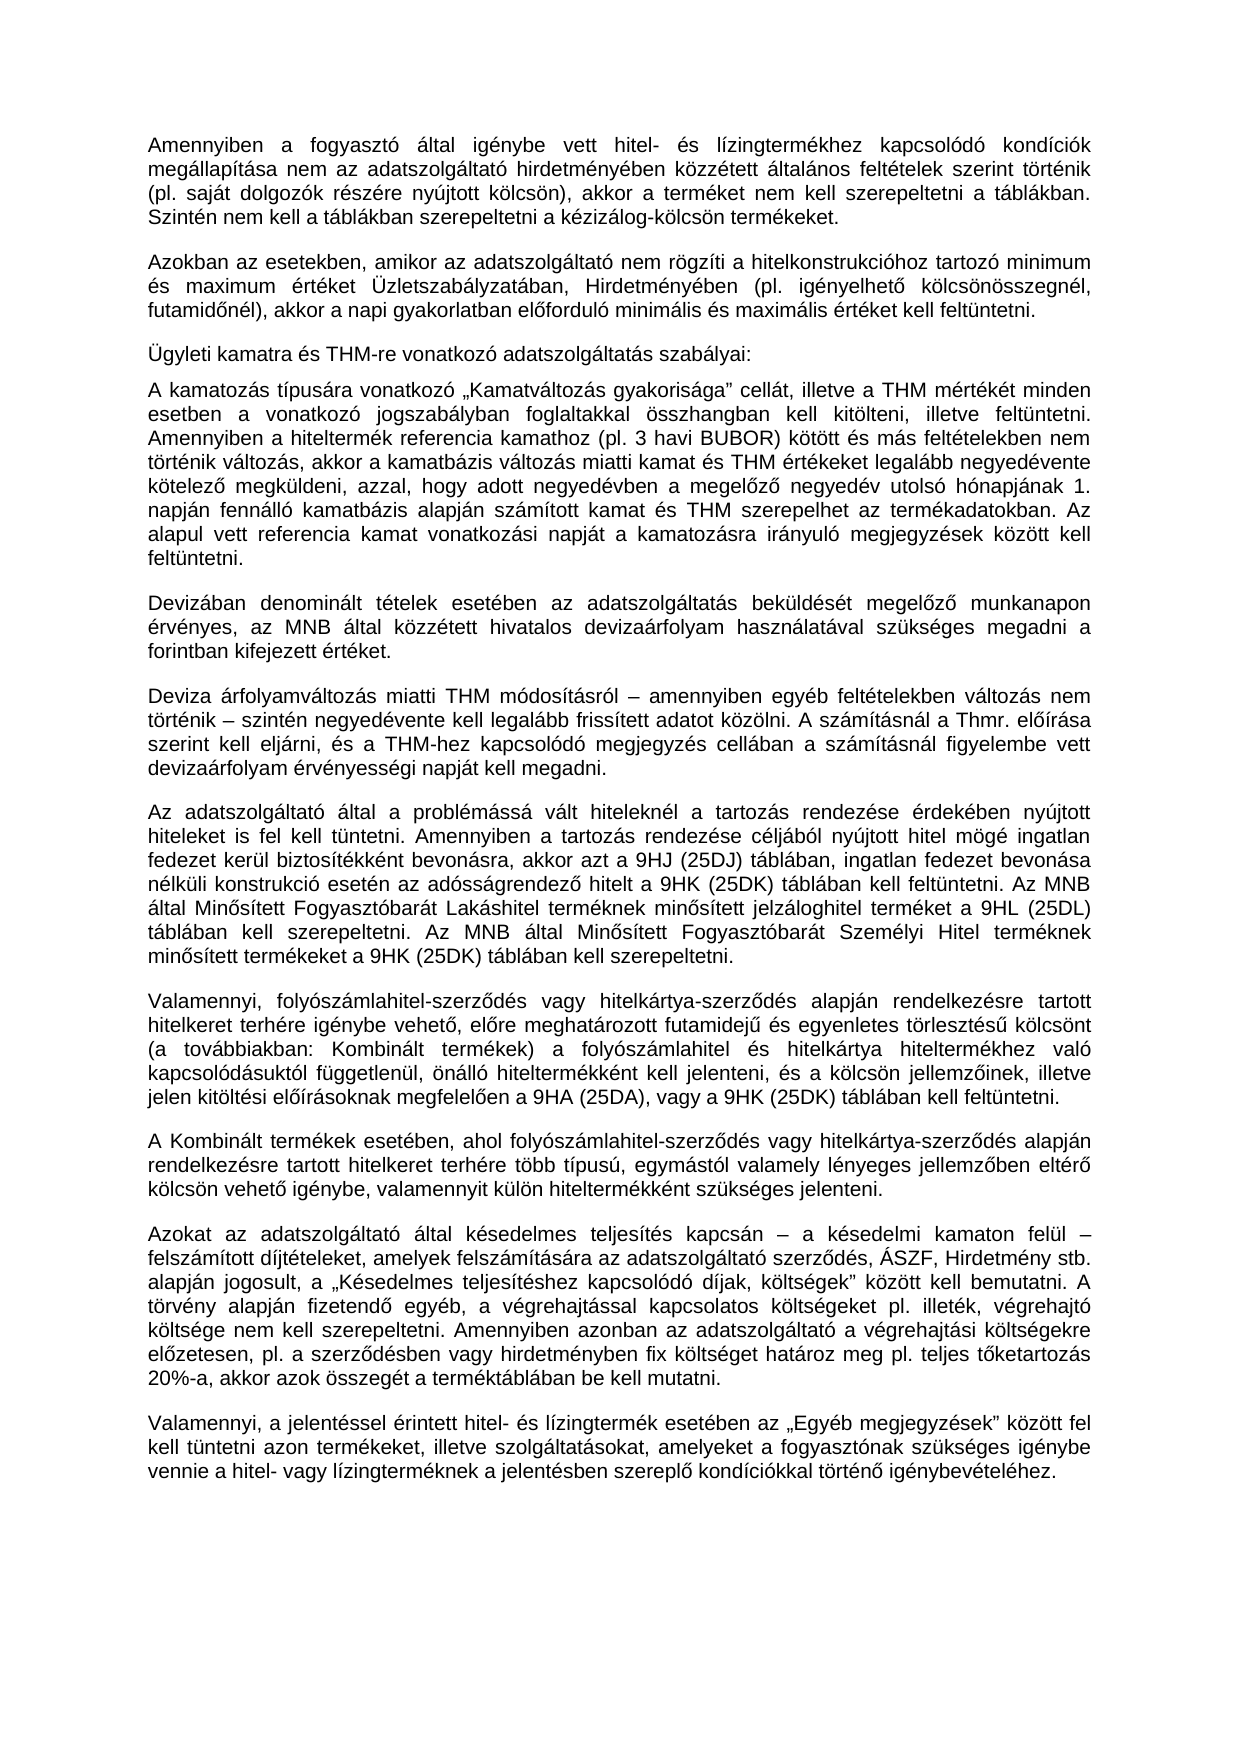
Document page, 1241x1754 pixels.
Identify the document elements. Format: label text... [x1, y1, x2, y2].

text A kamatozás típusára vonatkozó „Kamatváltozás gyakorisága” cellát, illetve a THM mértékét minden esetben a vonatkozó jogszabályban foglaltakkal összhangban kell kitölteni, illetve feltüntetni. Amennyiben a hiteltermék referencia kamathoz (pl. 3 havi BUBOR) kötött és más feltételekben nem történik változás, akkor a kamatbázis változás miatti kamat és THM értékeket legalább negyedévente kötelező megküldeni, azzal, hogy adott negyedévben a megelőző negyedév utolsó hónapjának 1. napján fennálló kamatbázis alapján számított kamat és THM szerepelhet az termékadatokban. Az alapul vett referencia kamat vonatkozási napját a kamatozásra irányuló megjegyzések között kell feltüntetni. [148, 378, 1092, 570]
text Amennyiben a fogyasztó által igénybe vett hitel- és lízingtermékhez kapcsolódó kondíciók megállapítása nem az adatszolgáltató hirdetményében közzétett általános feltételek szerint történik (pl. saját dolgozók részére nyújtott kölcsön), akkor a terméket nem kell szerepeltetni a táblákban. Szintén nem kell a táblákban szerepeltetni a kézizálog-kölcsön termékeket. [148, 133, 1092, 229]
text Devizában denominált tételek esetében az adatszolgáltatás beküldését megelőző munkanapon érvényes, az MNB által közzétett hivatalos devizaárfolyam használatával szükséges megadni a forintban kifejezett értéket. [148, 591, 1092, 663]
text Deviza árfolyamváltozás miatti THM módosításról – amennyiben egyéb feltételekben változás nem történik – szintén negyedévente kell legalább frissített adatot közölni. A számításnál a Thmr. előírása szerint kell eljárni, és a THM-hez kapcsolódó megjegyzés cellában a számításnál figyelembe vett devizaárfolyam érvényességi napját kell megadni. [148, 683, 1092, 779]
text Valamennyi, folyószámlahitel-szerződés vagy hitelkártya-szerződés alapján rendelkezésre tartott hitelkeret terhére igénybe vehető, előre meghatározott futamidejű és egyenletes törlesztésű kölcsönt (a továbbiakban: Kombinált termékek) a folyószámlahitel és hitelkártya hiteltermékhez való kapcsolódásuktól függetlenül, önálló hiteltermékként kell jelenteni, és a kölcsön jellemzőinek, illetve jelen kitöltési előírásoknak megfelelően a 9HA (25DA), vagy a 9HK (25DK) táblában kell feltüntetni. [148, 989, 1092, 1108]
text Azokat az adatszolgáltató által késedelmes teljesítés kapcsán – a késedelmi kamaton felül – felszámított díjtételeket, amelyek felszámítására az adatszolgáltató szerződés, ÁSZF, Hirdetmény stb. alapján jogosult, a „Késedelmes teljesítéshez kapcsolódó díjak, költségek” között kell bemutatni. A törvény alapján fizetendő egyéb, a végrehajtással kapcsolatos költségeket pl. illeték, végrehajtó költsége nem kell szerepeltetni. Amennyiben azonban az adatszolgáltató a végrehajtási költségekre előzetesen, pl. a szerződésben vagy hirdetményben fix költséget határoz meg pl. teljes tőketartozás 20%-a, akkor azok összegét a terméktáblában be kell mutatni. [148, 1222, 1092, 1390]
text A Kombinált termékek esetében, ahol folyószámlahitel-szerződés vagy hitelkártya-szerződés alapján rendelkezésre tartott hitelkeret terhére több típusú, egymástól valamely lényeges jellemzőben eltérő kölcsön vehető igénybe, valamennyit külön hiteltermékként szükséges jelenteni. [148, 1129, 1092, 1201]
text Azokban az esetekben, amikor az adatszolgáltató nem rögzíti a hitelkonstrukcióhoz tartozó minimum és maximum értéket Üzletszabályzatában, Hirdetményében (pl. igényelhető kölcsönösszegnél, futamidőnél), akkor a napi gyakorlatban előforduló minimális és maximális értéket kell feltüntetni. [148, 249, 1092, 321]
text Az adatszolgáltató által a problémássá vált hiteleknél a tartozás rendezése érdekében nyújtott hiteleket is fel kell tüntetni. Amennyiben a tartozás rendezése céljából nyújtott hitel mögé ingatlan fedezet kerül biztosítékként bevonásra, akkor azt a 9HJ (25DJ) táblában, ingatlan fedezet bevonása nélküli konstrukció esetén az adósságrendező hitelt a 9HK (25DK) táblában kell feltüntetni. Az MNB által Minősített Fogyasztóbarát Lakáshitel terméknek minősített jelzáloghitel terméket a 9HL (25DL) táblában kell szerepeltetni. Az MNB által Minősített Fogyasztóbarát Személyi Hitel terméknek minősített termékeket a 9HK (25DK) táblában kell szerepeltetni. [148, 800, 1092, 968]
text Valamennyi, a jelentéssel érintett hitel- és lízingtermék esetében az „Egyéb megjegyzések” között fel kell tüntetni azon termékeket, illetve szolgáltatásokat, amelyeket a fogyasztónak szükséges igénybe vennie a hitel- vagy lízingterméknek a jelentésben szereplő kondíciókkal történő igénybevételéhez. [148, 1411, 1092, 1482]
text Ügyleti kamatra és THM-re vonatkozó adatszolgáltatás szabályai: [148, 342, 1092, 366]
